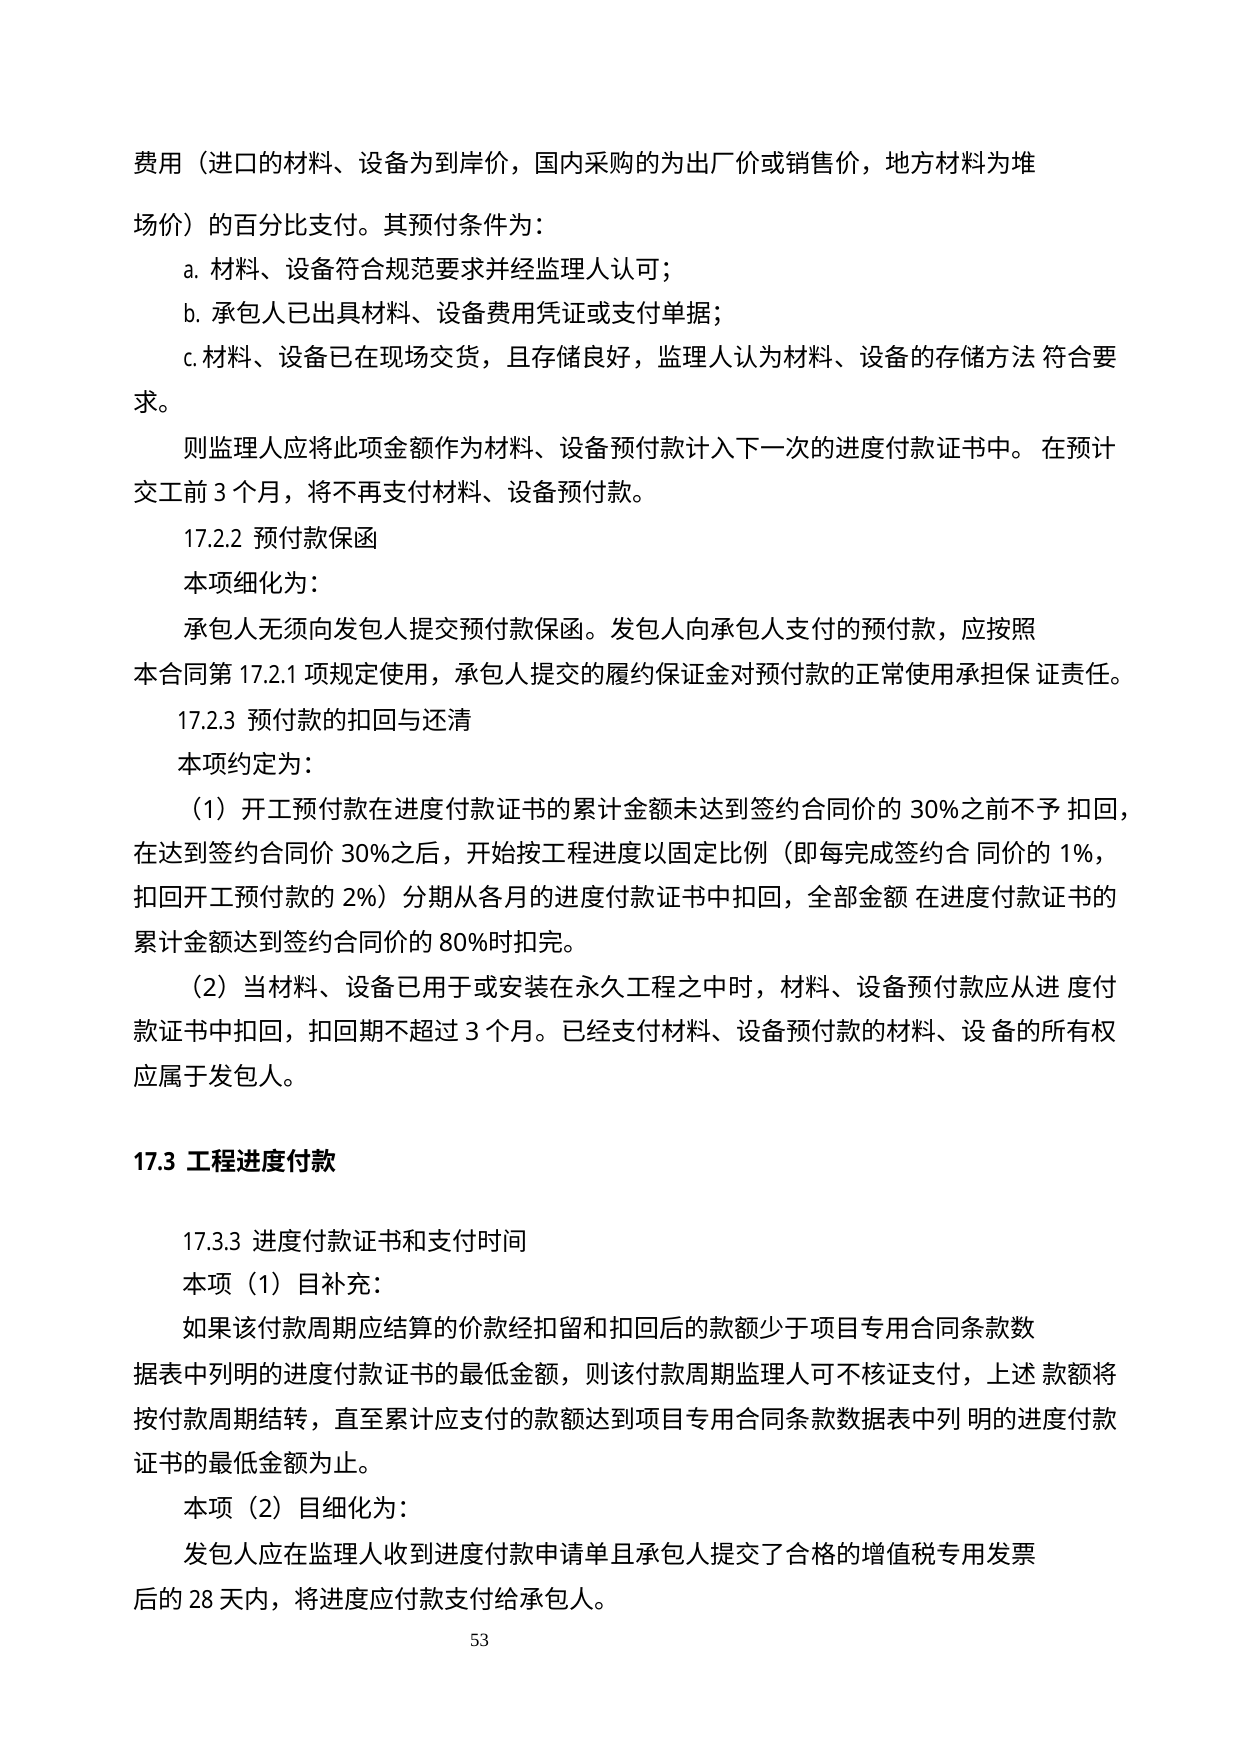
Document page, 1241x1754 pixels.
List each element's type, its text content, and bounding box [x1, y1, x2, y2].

text 费用（进口的材料、设备为到岸价，国内采购的为出厂价或销售价，地方材料为堆 [133, 119, 1116, 199]
text 后的 28 天内，将进度应付款支付给承包人。 [133, 1578, 1118, 1618]
text 据表中列明的进度付款证书的最低金额，则该付款周期监理人可不核证支付，上述 款额将按付款周期结转，直至累计应支付的款额达到项目专用合同条款数据表中列 明的进度付款证书的最低金额为止。 [133, 1353, 1118, 1481]
text 本项约定为： [177, 743, 1124, 783]
text 17.2.3 预付款的扣回与还清 [177, 699, 1124, 738]
text 17.3 工程进度付款 [133, 1139, 420, 1179]
text c. 材料、设备已在现场交货，且存储良好，监理人认为材料、设备的存储方法 符合要求。 [133, 336, 1119, 421]
text 本合同第 17.2.1 项规定使用，承包人提交的履约保证金对预付款的正常使用承担保 证责任。 [133, 653, 1119, 693]
text 则监理人应将此项金额作为材料、设备预付款计入下一次的进度付款证书中。 在预计交工前 3 个月，将不再支付材料、设备预付款。 [133, 427, 1118, 511]
text 如果该付款周期应结算的价款经扣留和扣回后的款额少于项目专用合同条款数 [182, 1307, 1118, 1347]
text 17.3.3 进度付款证书和支付时间 [182, 1219, 1118, 1259]
text 场价）的百分比支付。其预付条件为： [133, 203, 638, 243]
text 17.2.2 预付款保函 [183, 517, 1118, 556]
text 本项细化为： [183, 562, 1118, 602]
text b. 承包人已出具材料、设备费用凭证或支付单据； [183, 292, 1124, 332]
text （1）开工预付款在进度付款证书的累计金额未达到签约合同价的 30%之前不予 扣回，在达到签约合同价 30%之后，开始按工程进度以固定比例（即每完成签约合 同价的 1%，扣回开工预付款的 2%）分期从各月的进度付款证书中扣回，全部金额 在进度付款证书的累计金额达到签约合同价的 80%时扣完。 [133, 787, 1119, 960]
text 发包人应在监理人收到进度付款申请单且承包人提交了合格的增值税专用发票 [183, 1533, 1118, 1572]
text 承包人无须向发包人提交预付款保函。发包人向承包人支付的预付款，应按照 [183, 608, 1118, 647]
text （2）当材料、设备已用于或安装在永久工程之中时，材料、设备预付款应从进 度付款证书中扣回，扣回期不超过 3 个月。已经支付材料、设备预付款的材料、设 备的所有权应属于发包人。 [133, 966, 1119, 1094]
text 本项（2）目细化为： [183, 1487, 1118, 1527]
text a. 材料、设备符合规范要求并经监理人认可； [183, 248, 1124, 287]
text 本项（1）目补充： [182, 1263, 1118, 1303]
